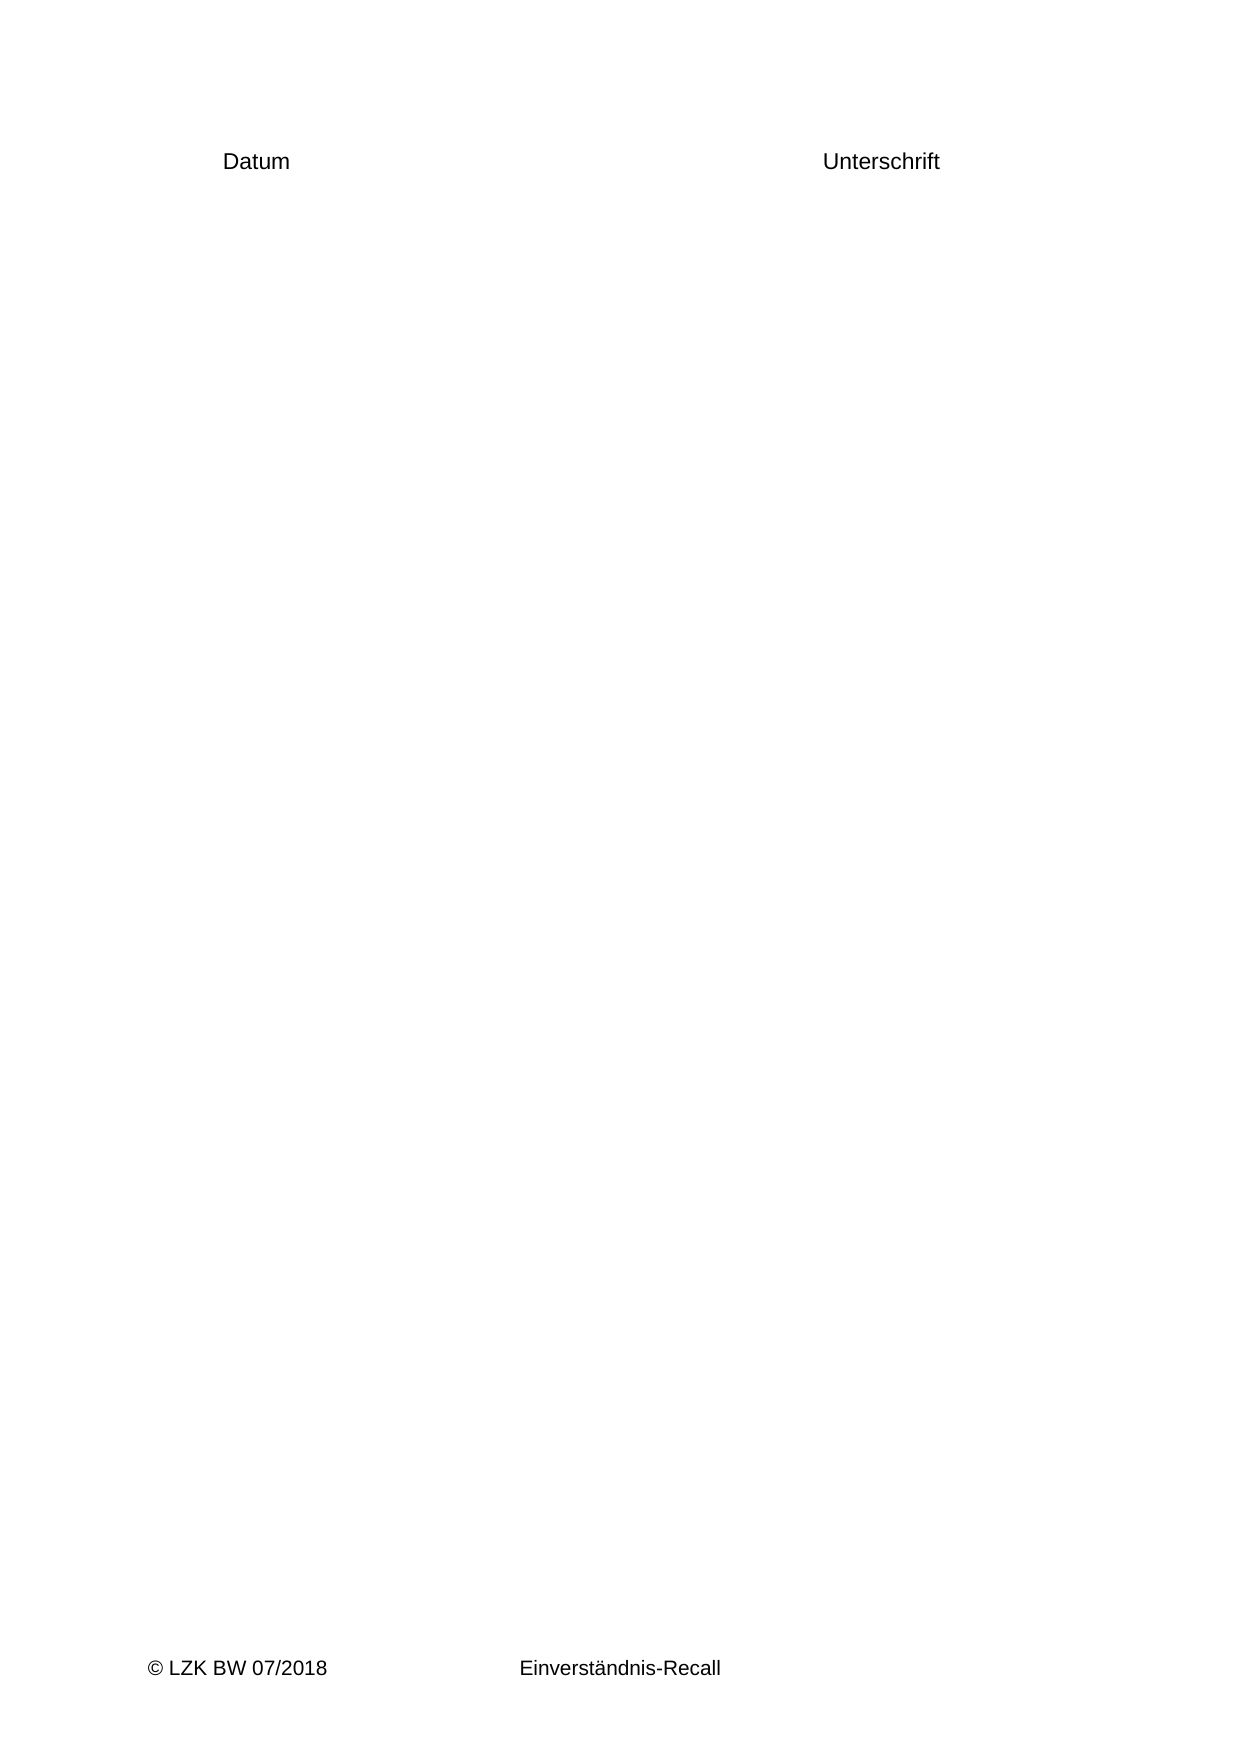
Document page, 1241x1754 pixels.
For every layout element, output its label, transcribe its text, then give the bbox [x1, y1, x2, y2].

text Datum Unterschrift [148, 148, 1093, 174]
